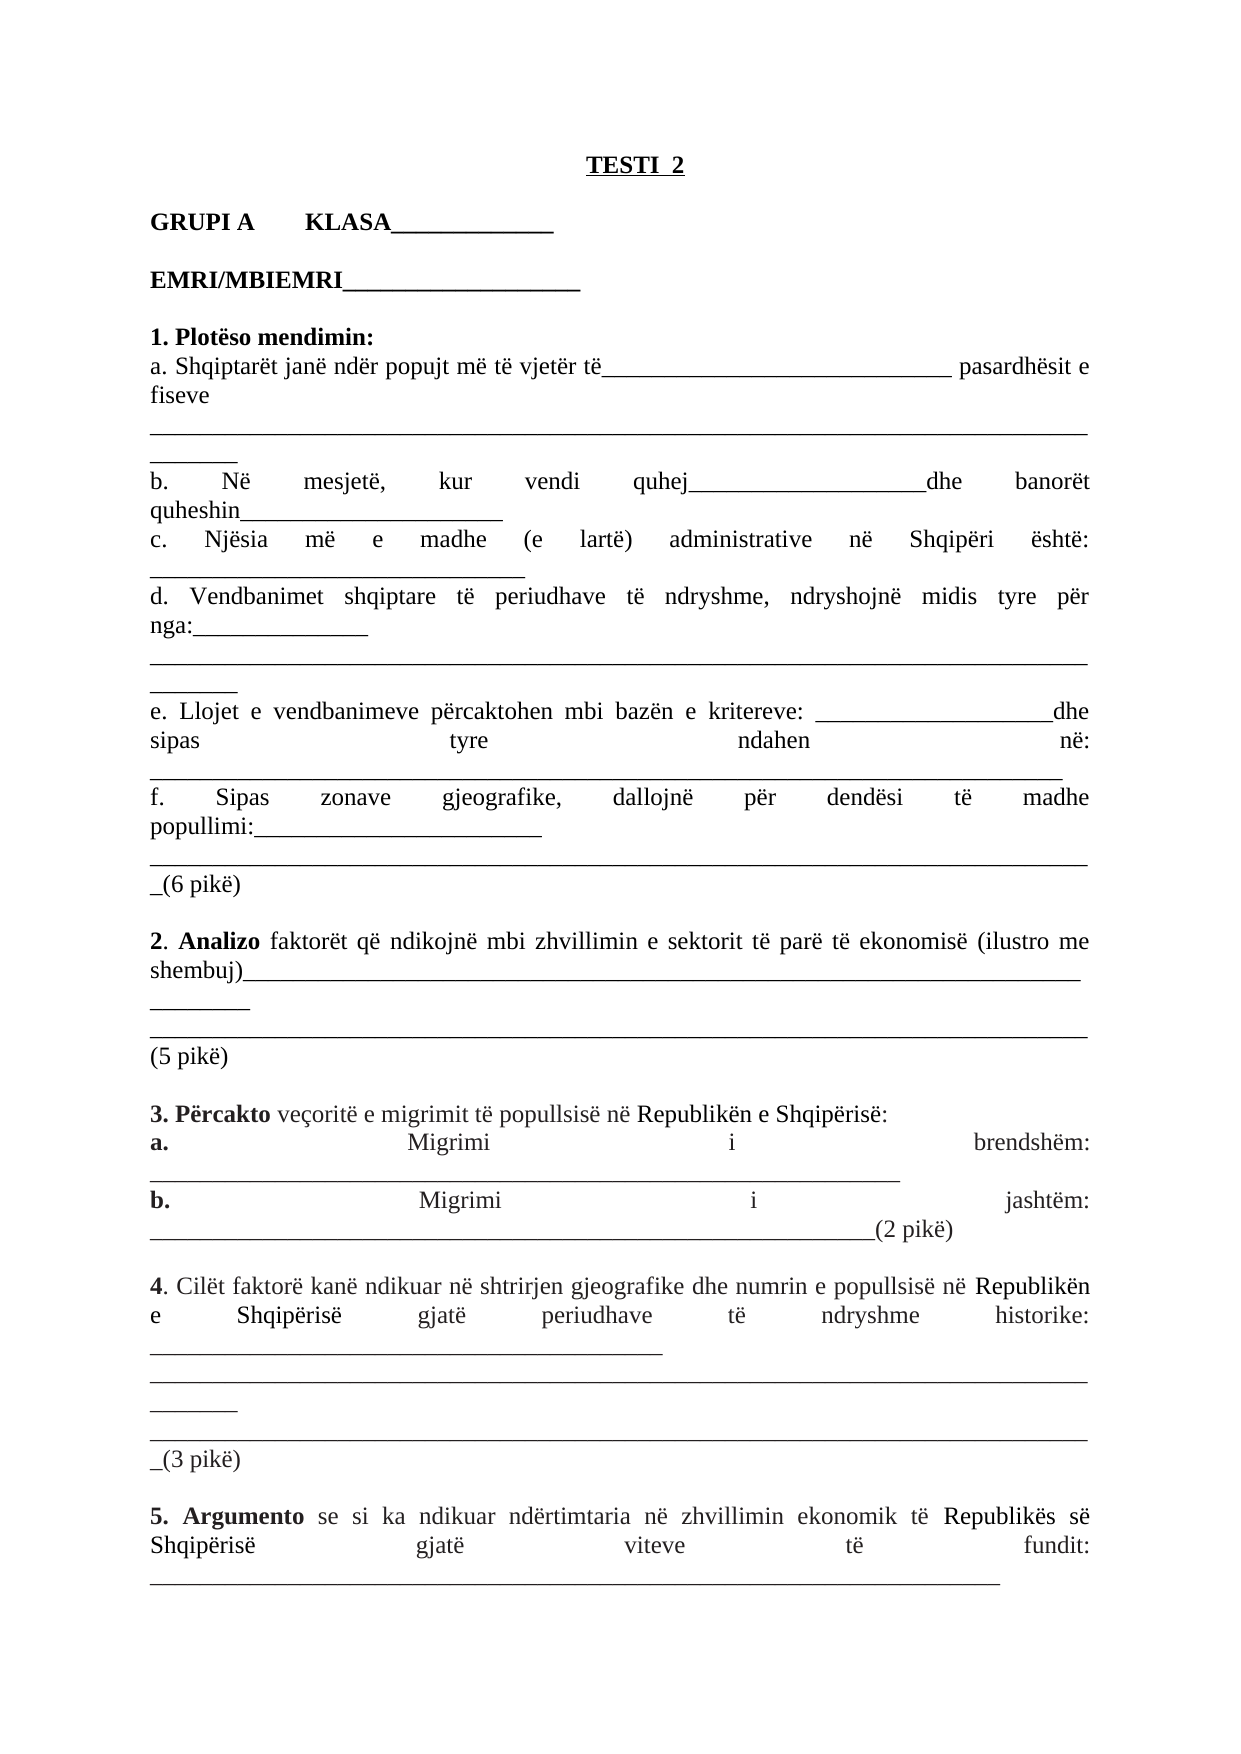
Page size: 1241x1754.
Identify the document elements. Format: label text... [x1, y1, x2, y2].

text TESTI 2 [150, 150, 1090, 179]
text __________________________________________________________________________________ [150, 639, 1090, 696]
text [150, 1501, 1090, 1587]
text EMRI/MBIEMRI___________________ [150, 265, 1090, 294]
text b. Në mesjetë, kur vendi quhej___________________dhe banorët quheshin_____________________ [150, 466, 1090, 524]
text c. Njësia më e madhe (e lartë) administrative në Shqipëri është: ______________________________ [150, 524, 1090, 581]
text e. Llojet e vendbanimeve përcaktohen mbi bazën e kritereve: ___________________dhe sipas tyre ndahen në: _________________________________________________________________________ [150, 696, 1090, 782]
text f. Sipas zonave gjeografike, dallojnë për dendësi të madhe popullimi:_______________________ ____________________________________________________________________________(6 pikë) [150, 782, 1090, 897]
text ____________________________________________________________________________(3 pikë) [150, 1415, 1090, 1472]
text 3. Përcakto veçoritë e migrimit të popullsisë në Republikën e Shqipërisë: [150, 1099, 1090, 1127]
text __________________________________________________________________________________ [150, 1357, 1090, 1415]
text 1. Plotëso mendimin: [150, 322, 1090, 351]
text ___________________________________________________________________________ (5 pikë) [150, 1012, 1090, 1070]
text b. Migrimi i jashtëm: __________________________________________________________(2 pikë) [150, 1185, 1090, 1242]
text 4. Cilët faktorë kanë ndikuar në shtrirjen gjeografike dhe numrin e popullsisë në Republikën e Shqipërisë gjatë periudhave të ndryshme historike: _________________________________________ [150, 1271, 1090, 1357]
text a. Migrimi i brendshëm: ____________________________________________________________ [150, 1127, 1090, 1185]
text a. Shqiptarët janë ndër popujt më të vjetër të____________________________ pasardhësit e fiseve __________________________________________________________________________________ [150, 351, 1090, 466]
text GRUPI A KLASA_____________ [150, 207, 1090, 236]
text d. Vendbanimet shqiptare të periudhave të ndryshme, ndryshojnë midis tyre për nga:______________ [150, 581, 1090, 639]
text 2. Analizo faktorët që ndikojnë mbi zhvillimin e sektorit të parë të ekonomisë (ilustro me shembuj)___________________________________________________________________________ [150, 926, 1090, 1012]
